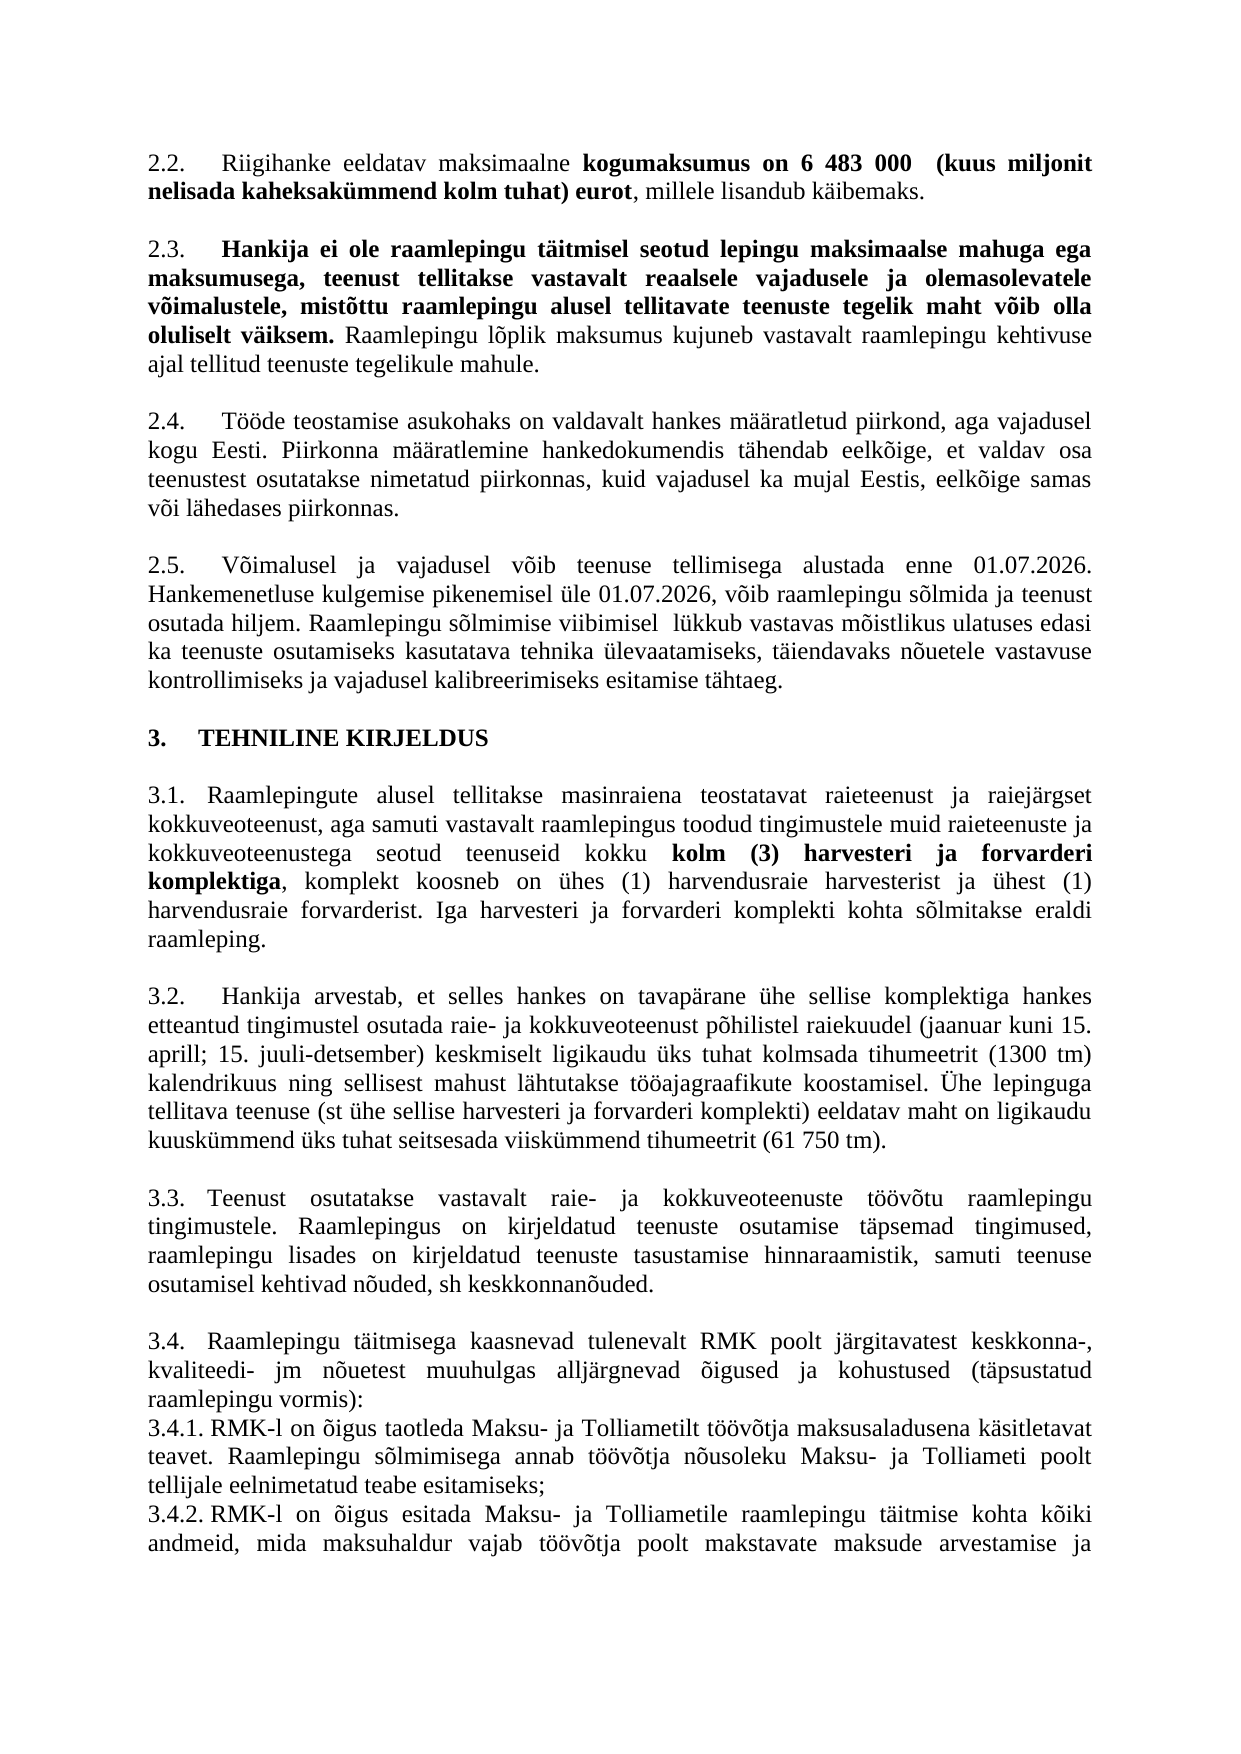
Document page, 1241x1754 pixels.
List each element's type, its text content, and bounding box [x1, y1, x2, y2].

list Raamlepingu täitmisega kaasnevad tulenevalt RMK poolt järgitavatest keskkonna-, kvaliteedi- jm nõuetest muuhulgas alljärgnevad õigused ja kohustused (täpsustatud raamlepingu vormis): [148, 1326, 1093, 1413]
list Võimalusel ja vajadusel võib teenuse tellimisega alustada enne 01.07.2026. Hankemenetluse kulgemise pikenemisel üle 01.07.2026, võib raamlepingu sõlmida ja teenust osutada hiljem. Raamlepingu sõlmimise viibimisel lükkub vastavas mõistlikus ulatuses edasi ka teenuste osutamiseks kasutatava tehnika ülevaatamiseks, täiendavaks nõuetele vastavuse kontrollimiseks ja vajadusel kalibreerimiseks esitamise tähtaeg. [148, 550, 1093, 694]
list TEHNILINE KIRJELDUS [148, 723, 1093, 751]
list RMK-l on õigus taotleda Maksu- ja Tolliametilt töövõtja maksusaladusena käsitletavat teavet. Raamlepingu sõlmimisega annab töövõtja nõusoleku Maksu- ja Tolliameti poolt tellijale eelnimetatud teabe esitamiseks; [148, 1413, 1093, 1499]
list Tööde teostamise asukohaks on valdavalt hankes määratletud piirkond, aga vajadusel kogu Eesti. Piirkonna määratlemine hankedokumendis tähendab eelkõige, et valdav osa teenustest osutatakse nimetatud piirkonnas, kuid vajadusel ka mujal Eestis, eelkõige samas või lähedases piirkonnas. [148, 406, 1093, 521]
list Raamlepingute alusel tellitakse masinraiena teostatavat raieteenust ja raiejärgset kokkuveoteenust, aga samuti vastavalt raamlepingus toodud tingimustele muid raieteenuste ja kokkuveoteenustega seotud teenuseid kokku kolm (3) harvesteri ja forvarderi komplektiga, komplekt koosneb on ühes (1) harvendusraie harvesterist ja ühest (1) harvendusraie forvarderist. Iga harvesteri ja forvarderi komplekti kohta sõlmitakse eraldi raamleping. [148, 780, 1093, 953]
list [148, 1499, 1093, 1556]
list Riigihanke eeldatav maksimaalne kogumaksumus on 6 483 000 (kuus miljonit nelisada kaheksakümmend kolm tuhat) eurot, millele lisandub käibemaks. [148, 148, 1093, 205]
list Hankija arvestab, et selles hankes on tavapärane ühe sellise komplektiga hankes etteantud tingimustel osutada raie- ja kokkuveoteenust põhilistel raiekuudel (jaanuar kuni 15. aprill; 15. juuli-detsember) keskmiselt ligikaudu üks tuhat kolmsada tihumeetrit (1300 tm) kalendrikuus ning sellisest mahust lähtutakse tööajagraafikute koostamisel. Ühe lepinguga tellitava teenuse (st ühe sellise harvesteri ja forvarderi komplekti) eeldatav maht on ligikaudu kuuskümmend üks tuhat seitsesada viiskümmend tihumeetrit (61 750 tm). [148, 981, 1093, 1154]
list Hankija ei ole raamlepingu täitmisel seotud lepingu maksimaalse mahuga ega maksumusega, teenust tellitakse vastavalt reaalsele vajadusele ja olemasolevatele võimalustele, mistõttu raamlepingu alusel tellitavate teenuste tegelik maht võib olla oluliselt väiksem. Raamlepingu lõplik maksumus kujuneb vastavalt raamlepingu kehtivuse ajal tellitud teenuste tegelikule mahule. [148, 234, 1093, 378]
list Teenust osutatakse vastavalt raie- ja kokkuveoteenuste töövõtu raamlepingu tingimustele. Raamlepingus on kirjeldatud teenuste osutamise täpsemad tingimused, raamlepingu lisades on kirjeldatud teenuste tasustamise hinnaraamistik, samuti teenuse osutamisel kehtivad nõuded, sh keskkonnanõuded. [148, 1183, 1093, 1298]
